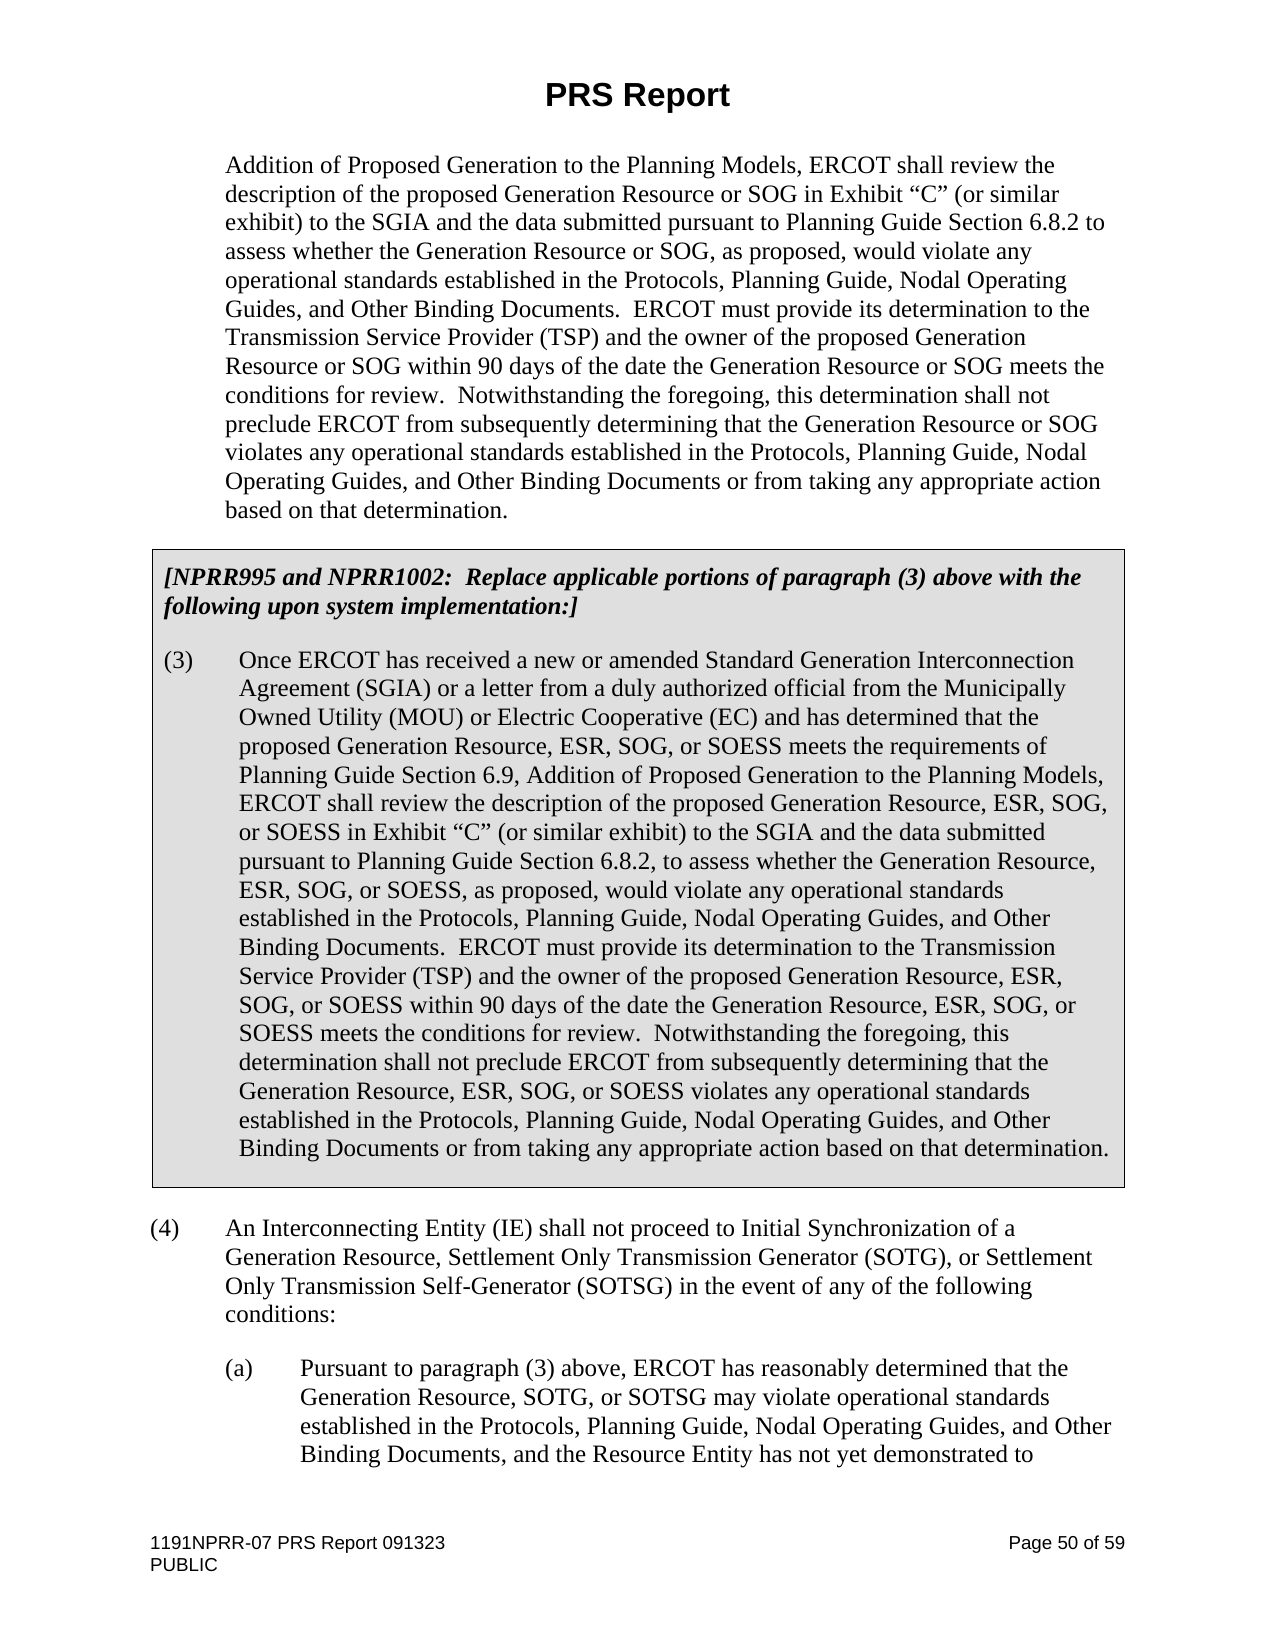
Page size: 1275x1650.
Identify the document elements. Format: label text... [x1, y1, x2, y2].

text (4) An Interconnecting Entity (IE) shall not proceed to Initial Synchronization of a Generation Resource, Settlement Only Transmission Generator (SOTG), or Settlement Only Transmission Self-Generator (SOTSG) in the event of any of the following conditions: [150, 1213, 1125, 1328]
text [225, 1353, 1125, 1468]
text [150, 150, 1125, 524]
table_header [NPRR995 and NPRR1002: Replace applicable portions of paragraph (3) above with the following upon system implementation:] (3) Once ERCOT has received a new or amended Standard Generation Interconnection Agreement (SGIA) or a letter from a duly authorized official from the Municipally Owned Utility (MOU) or Electric Cooperative (EC) and has determined that the proposed Generation Resource, ESR, SOG, or SOESS meets the requirements of Planning Guide Section 6.9, Addition of Proposed Generation to the Planning Models, ERCOT shall review the description of the proposed Generation Resource, ESR, SOG, or SOESS in Exhibit “C” (or similar exhibit) to the SGIA and the data submitted pursuant to Planning Guide Section 6.8.2, to assess whether the Generation Resource, ESR, SOG, or SOESS, as proposed, would violate any operational standards established in the Protocols, Planning Guide, Nodal Operating Guides, and Other Binding Documents. ERCOT must provide its determination to the Transmission Service Provider (TSP) and the owner of the proposed Generation Resource, ESR, SOG, or SOESS within 90 days of the date the Generation Resource, ESR, SOG, or SOESS meets the conditions for review. Notwithstanding the foregoing, this determination shall not preclude ERCOT from subsequently determining that the Generation Resource, ESR, SOG, or SOESS violates any operational standards established in the Protocols, Planning Guide, Nodal Operating Guides, and Other Binding Documents or from taking any appropriate action based on that determination. [153, 550, 1124, 1187]
